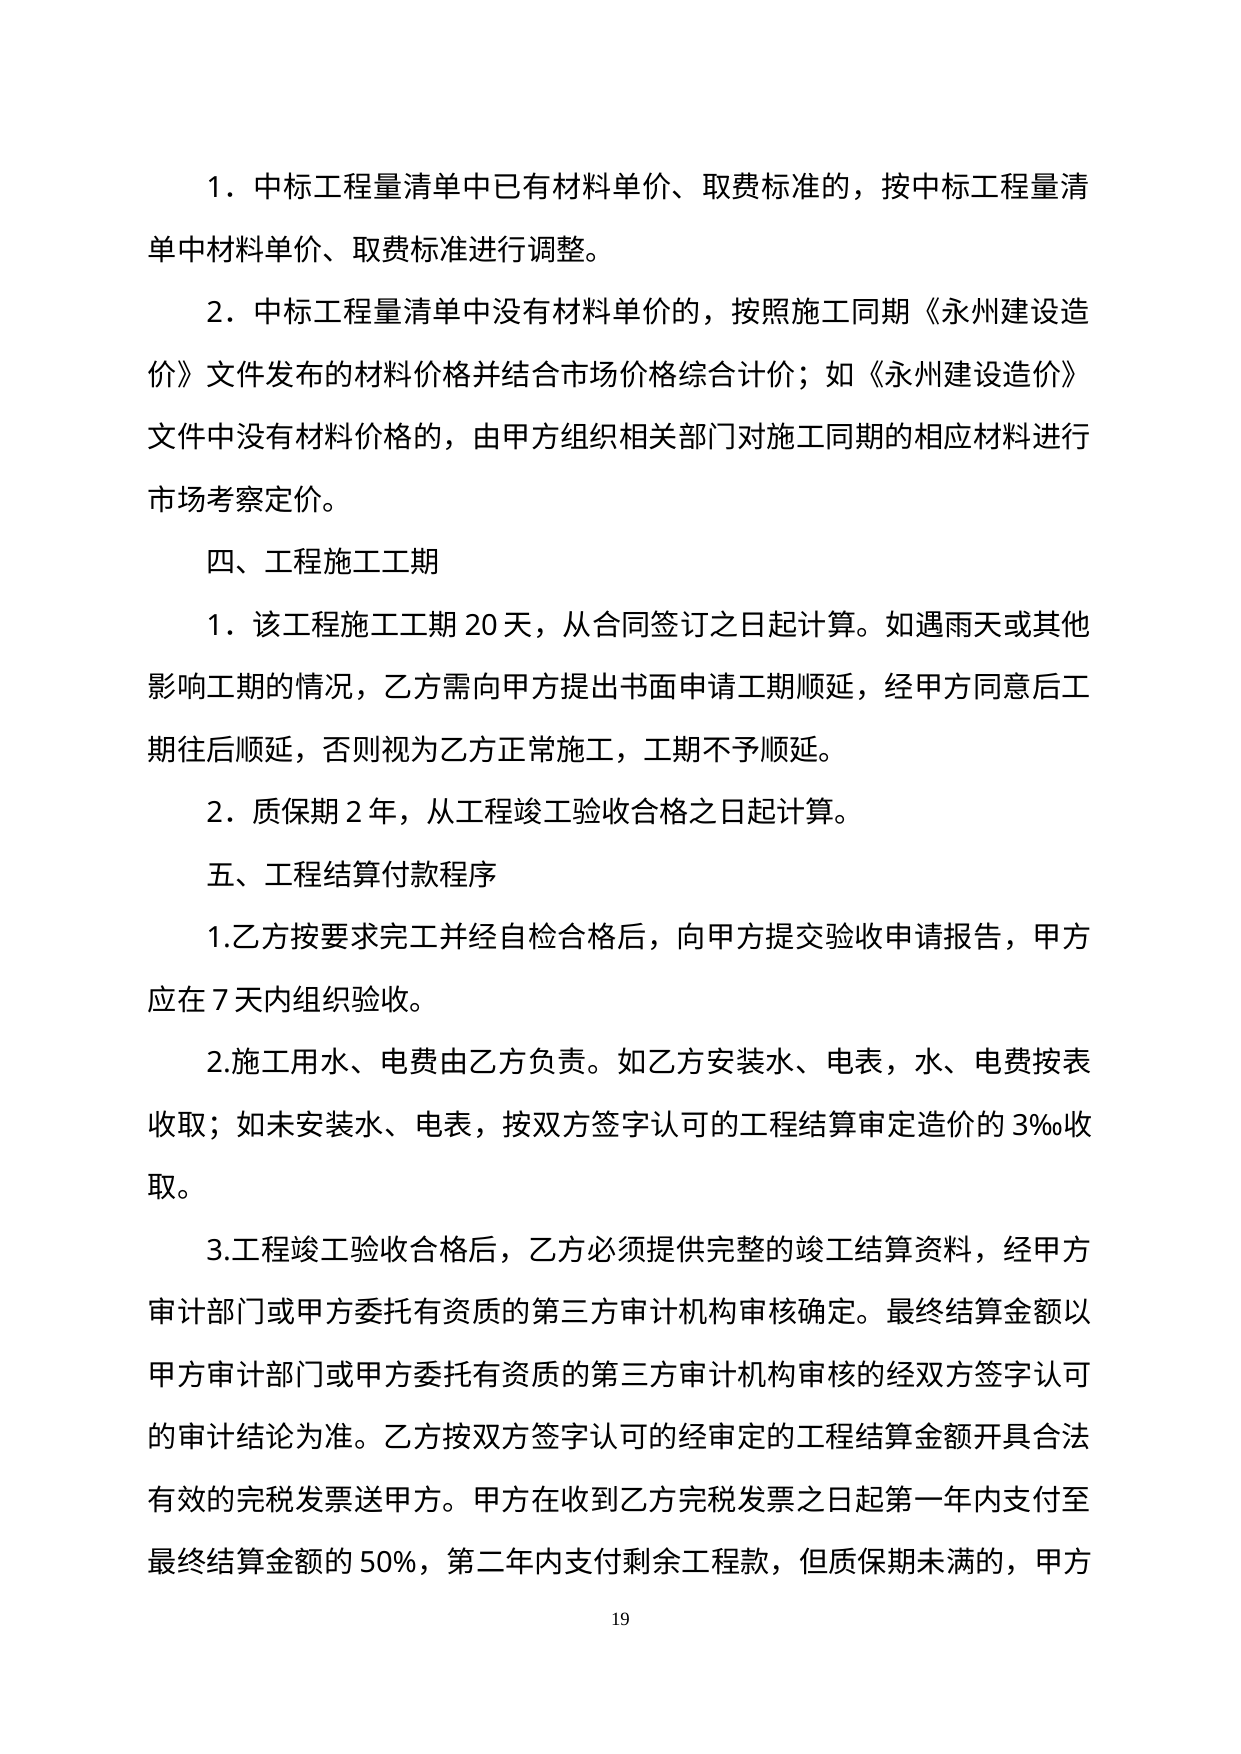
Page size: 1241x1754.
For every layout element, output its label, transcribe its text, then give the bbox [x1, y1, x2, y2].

text 四、工程施工工期 [148, 523, 1092, 585]
text 2.施工用水、电费由乙方负责。如乙方安装水、电表，水、电费按表收取；如未安装水、电表，按双方签字认可的工程结算审定造价的3‰收取。 [148, 1023, 1092, 1210]
text 五、工程结算付款程序 [148, 835, 1092, 898]
text 2．质保期2年，从工程竣工验收合格之日起计算。 [148, 773, 1092, 835]
text 2．中标工程量清单中没有材料单价的，按照施工同期《永州建设造价》文件发布的材料价格并结合市场价格综合计价；如《永州建设造价》文件中没有材料价格的，由甲方组织相关部门对施工同期的相应材料进行市场考察定价。 [148, 273, 1092, 523]
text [148, 1210, 1092, 1585]
text 1．中标工程量清单中已有材料单价、取费标准的，按中标工程量清单中材料单价、取费标准进行调整。 [148, 148, 1092, 273]
text 1.乙方按要求完工并经自检合格后，向甲方提交验收申请报告，甲方应在7天内组织验收。 [148, 898, 1092, 1023]
text 1．该工程施工工期20天，从合同签订之日起计算。如遇雨天或其他影响工期的情况，乙方需向甲方提出书面申请工期顺延，经甲方同意后工期往后顺延，否则视为乙方正常施工，工期不予顺延。 [148, 585, 1092, 773]
